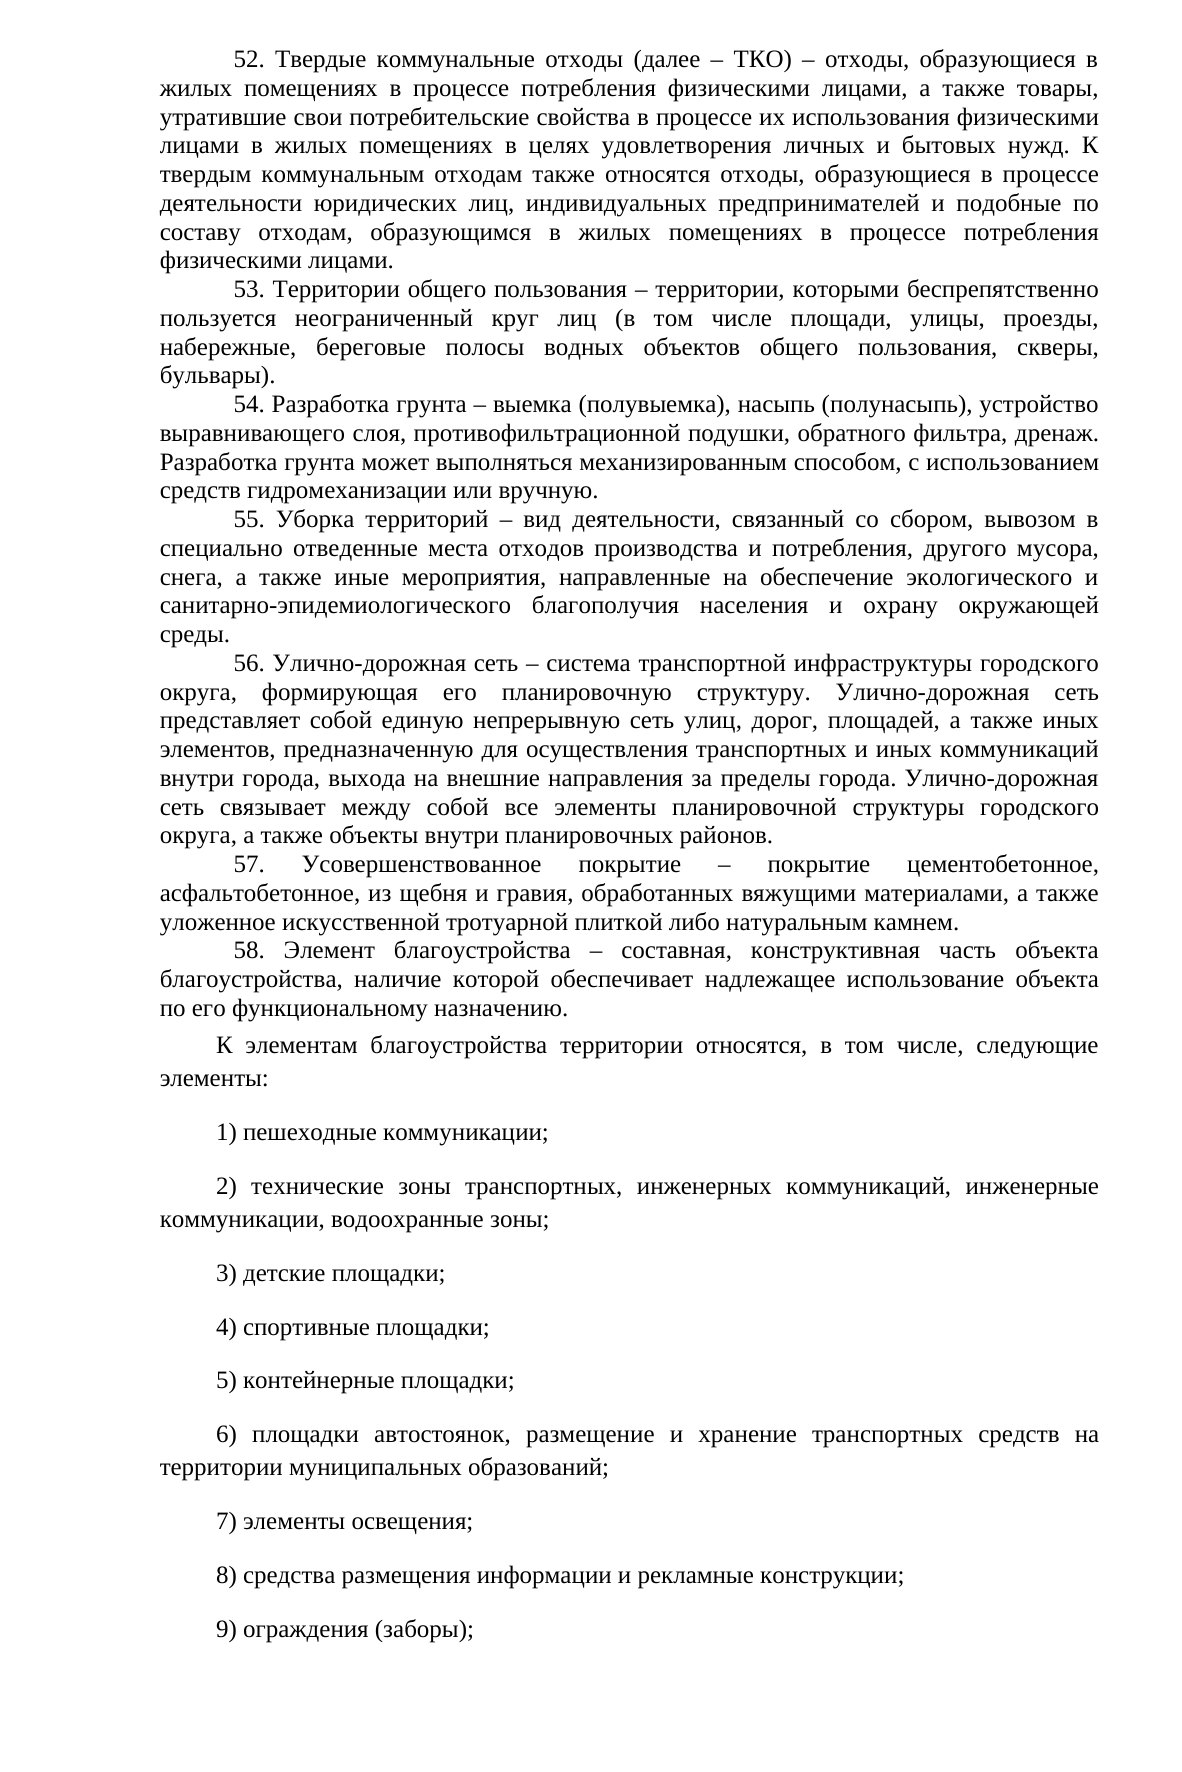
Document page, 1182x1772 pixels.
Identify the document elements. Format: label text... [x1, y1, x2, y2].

list 57. Усовершенствованное покрытие – покрытие цементобетонное, асфальтобетонное, из щебня и гравия, обработанных вяжущими материалами, а также уложенное искусственной тротуарной плиткой либо натуральным камнем. [159, 849, 1100, 936]
list 53. Территории общего пользования – территории, которыми беспрепятственно пользуется неограниченный круг лиц (в том числе площади, улицы, проезды, набережные, береговые полосы водных объектов общего пользования, скверы, бульвары). [159, 274, 1100, 389]
text 5) контейнерные площадки; [159, 1365, 1100, 1394]
text 1) пешеходные коммуникации; [159, 1117, 1100, 1146]
text 8) средства размещения информации и рекламные конструкции; [159, 1560, 1100, 1589]
list 54. Разработка грунта – выемка (полувыемка), насыпь (полунасыпь), устройство выравнивающего слоя, противофильтрационной подушки, обратного фильтра, дренаж. Разработка грунта может выполняться механизированным способом, с использованием средств гидромеханизации или вручную. [159, 389, 1100, 504]
text 4) спортивные площадки; [159, 1312, 1100, 1340]
text 9) ограждения (заборы); [159, 1614, 1100, 1643]
list 55. Уборка территорий – вид деятельности, связанный со сбором, вывозом в специально отведенные места отходов производства и потребления, другого мусора, снега, а также иные мероприятия, направленные на обеспечение экологического и санитарно-эпидемиологического благополучия населения и охрану окружающей среды. [159, 504, 1100, 648]
list 58. Элемент благоустройства – составная, конструктивная часть объекта благоустройства, наличие которой обеспечивает надлежащее использование объекта по его функциональному назначению. [159, 936, 1100, 1022]
text 3) детские площадки; [159, 1258, 1100, 1286]
list 56. Улично-дорожная сеть – система транспортной инфраструктуры городского округа, формирующая его планировочную структуру. Улично-дорожная сеть представляет собой единую непрерывную сеть улиц, дорог, площадей, а также иных элементов, предназначенную для осуществления транспортных и иных коммуникаций внутри города, выхода на внешние направления за пределы города. Улично-дорожная сеть связывает между собой все элементы планировочной структуры городского округа, а также объекты внутри планировочных районов. [159, 648, 1100, 849]
text К элементам благоустройства территории относятся, в том числе, следующие элементы: [159, 1030, 1100, 1092]
list 52. Твердые коммунальные отходы (далее – ТКО) – отходы, образующиеся в жилых помещениях в процессе потребления физическими лицами, а также товары, утратившие свои потребительские свойства в процессе их использования физическими лицами в жилых помещениях в целях удовлетворения личных и бытовых нужд. К твердым коммунальным отходам также относятся отходы, образующиеся в процессе деятельности юридических лиц, индивидуальных предпринимателей и подобные по составу отходам, образующимся в жилых помещениях в процессе потребления физическими лицами. [159, 44, 1100, 274]
text 6) площадки автостоянок, размещение и хранение транспортных средств на территории муниципальных образований; [159, 1419, 1100, 1481]
text 7) элементы освещения; [159, 1506, 1100, 1535]
text 2) технические зоны транспортных, инженерных коммуникаций, инженерные коммуникации, водоохранные зоны; [159, 1171, 1100, 1233]
